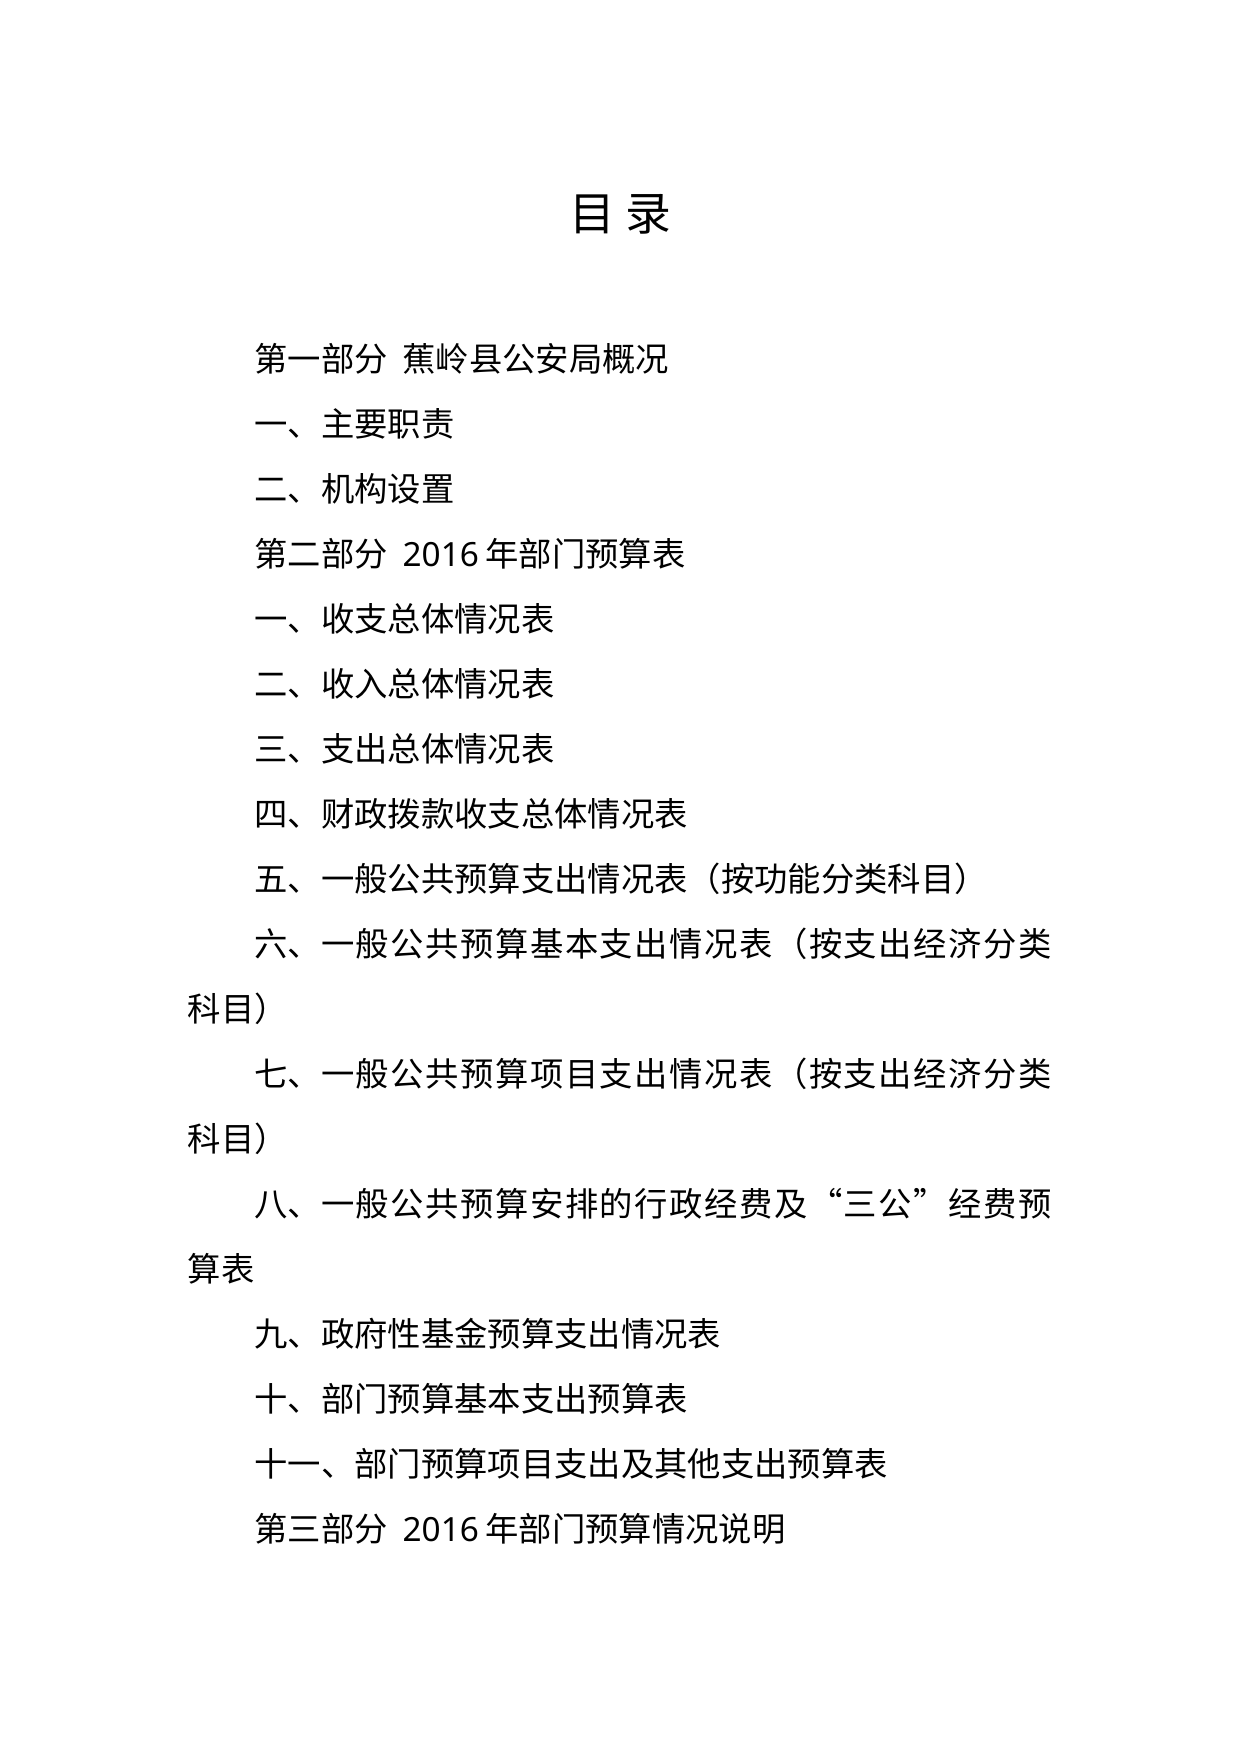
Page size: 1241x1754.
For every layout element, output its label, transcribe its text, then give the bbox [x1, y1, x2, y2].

text 第三部分 2016年部门预算情况说明 [187, 1494, 1053, 1559]
text 目 录 [187, 162, 1053, 259]
text 第一部分 蕉岭县公安局概况 [187, 324, 1053, 389]
list 财政拨款收支总体情况表 [187, 779, 1053, 844]
list 一般公共预算项目支出情况表（按支出经济分类科目） [187, 1039, 1053, 1169]
list 部门预算基本支出预算表 [187, 1364, 1053, 1429]
list 一般公共预算支出情况表（按功能分类科目） [187, 844, 1053, 909]
list 政府性基金预算支出情况表 [187, 1299, 1053, 1364]
list 收支总体情况表 [187, 584, 1053, 649]
list 收入总体情况表 [187, 649, 1053, 714]
text 第二部分 2016年部门预算表 [187, 519, 1053, 584]
list 机构设置 [187, 454, 1053, 519]
list 部门预算项目支出及其他支出预算表 [187, 1429, 1053, 1494]
list 支出总体情况表 [187, 714, 1053, 779]
list 主要职责 [187, 389, 1053, 454]
list 一般公共预算基本支出情况表（按支出经济分类科目） [187, 909, 1053, 1039]
list 一般公共预算安排的行政经费及“三公”经费预算表 [187, 1169, 1053, 1299]
